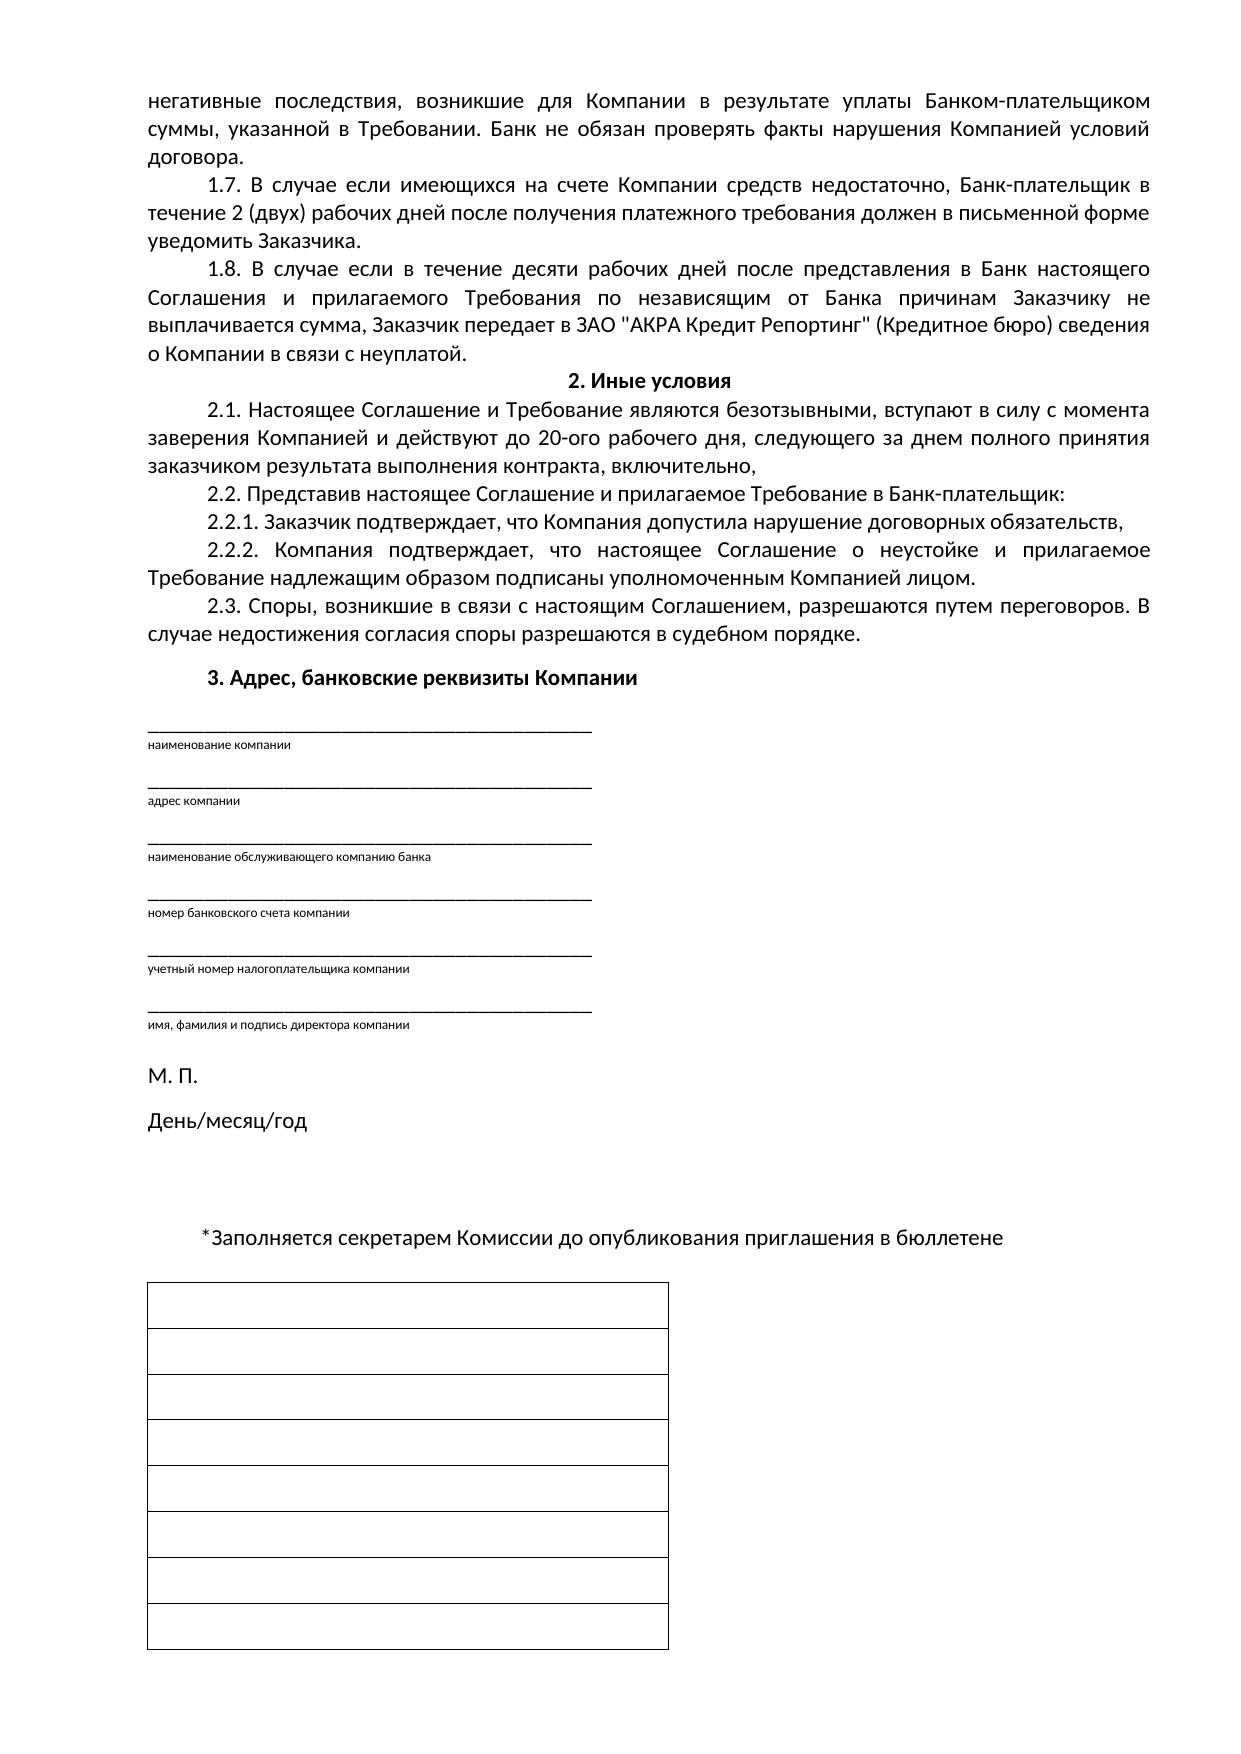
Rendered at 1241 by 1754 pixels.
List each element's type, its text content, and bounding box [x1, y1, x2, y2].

text _______________________________________ [148, 932, 1152, 960]
text _______________________________________ [148, 820, 1152, 848]
text 3. Адрес, банковские реквизиты Компании [148, 663, 1152, 692]
text _______________________________________ [148, 764, 1152, 792]
text номер банковского счета компании [148, 904, 1152, 932]
text _______________________________________ [148, 708, 1152, 736]
text наименование обслуживающего компанию банка [148, 848, 709, 876]
text 2.3. Споры, возникшие в связи с настоящим Соглашением, разрешаются путем переговоров. В случае недостижения согласия споры разрешаются в судебном порядке. [148, 591, 1152, 647]
text _______________________________________ [148, 876, 1152, 904]
text 1.7. В случае если имеющихся на счете Компании средств недостаточно, Банк-плательщик в течение 2 (двух) рабочих дней после получения платежного требования должен в письменной форме уведомить Заказчика. [148, 171, 1152, 254]
text 2.2.1. Заказчик подтверждает, что Компания допустила нарушение договорных обязательств, [148, 507, 1152, 535]
text *Заполняется секретарем Комиссии до опубликования приглашения в бюллетене [148, 1223, 1152, 1251]
text 2.2. Представив настоящее Соглашение и прилагаемое Требование в Банк-плательщик: [148, 479, 1152, 507]
text День/месяц/год [148, 1106, 1152, 1134]
text 2. Иные условия [148, 367, 1152, 395]
text имя, фамилия и подпись директора компании [148, 1016, 1152, 1044]
text 2.1. Настоящее Соглашение и Требование являются безотзывными, вступают в силу с момента заверения Компанией и действуют до 20-ого рабочего дня, следующего за днем полного принятия заказчиком результата выполнения контракта, включительно, [148, 395, 1152, 479]
text _______________________________________ [148, 988, 1152, 1016]
text 1.8. В случае если в течение десяти рабочих дней после представления в Банк настоящего Соглашения и прилагаемого Требования по независящим от Банка причинам Заказчику не выплачивается сумма, Заказчик передает в ЗАО "АКРА Кредит Репортинг" (Кредитное бюро) сведения о Компании в связи с неуплатой. [148, 254, 1152, 367]
text М. П. [148, 1061, 1152, 1089]
text адрес компании [148, 792, 709, 820]
text наименование компании [148, 736, 709, 764]
text 2.2.2. Компания подтверждает, что настоящее Соглашение о неустойке и прилагаемое Требование надлежащим образом подписаны уполномоченным Компанией лицом. [148, 535, 1152, 591]
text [148, 86, 1152, 171]
text учетный номер налогоплательщика компании [148, 960, 1152, 988]
